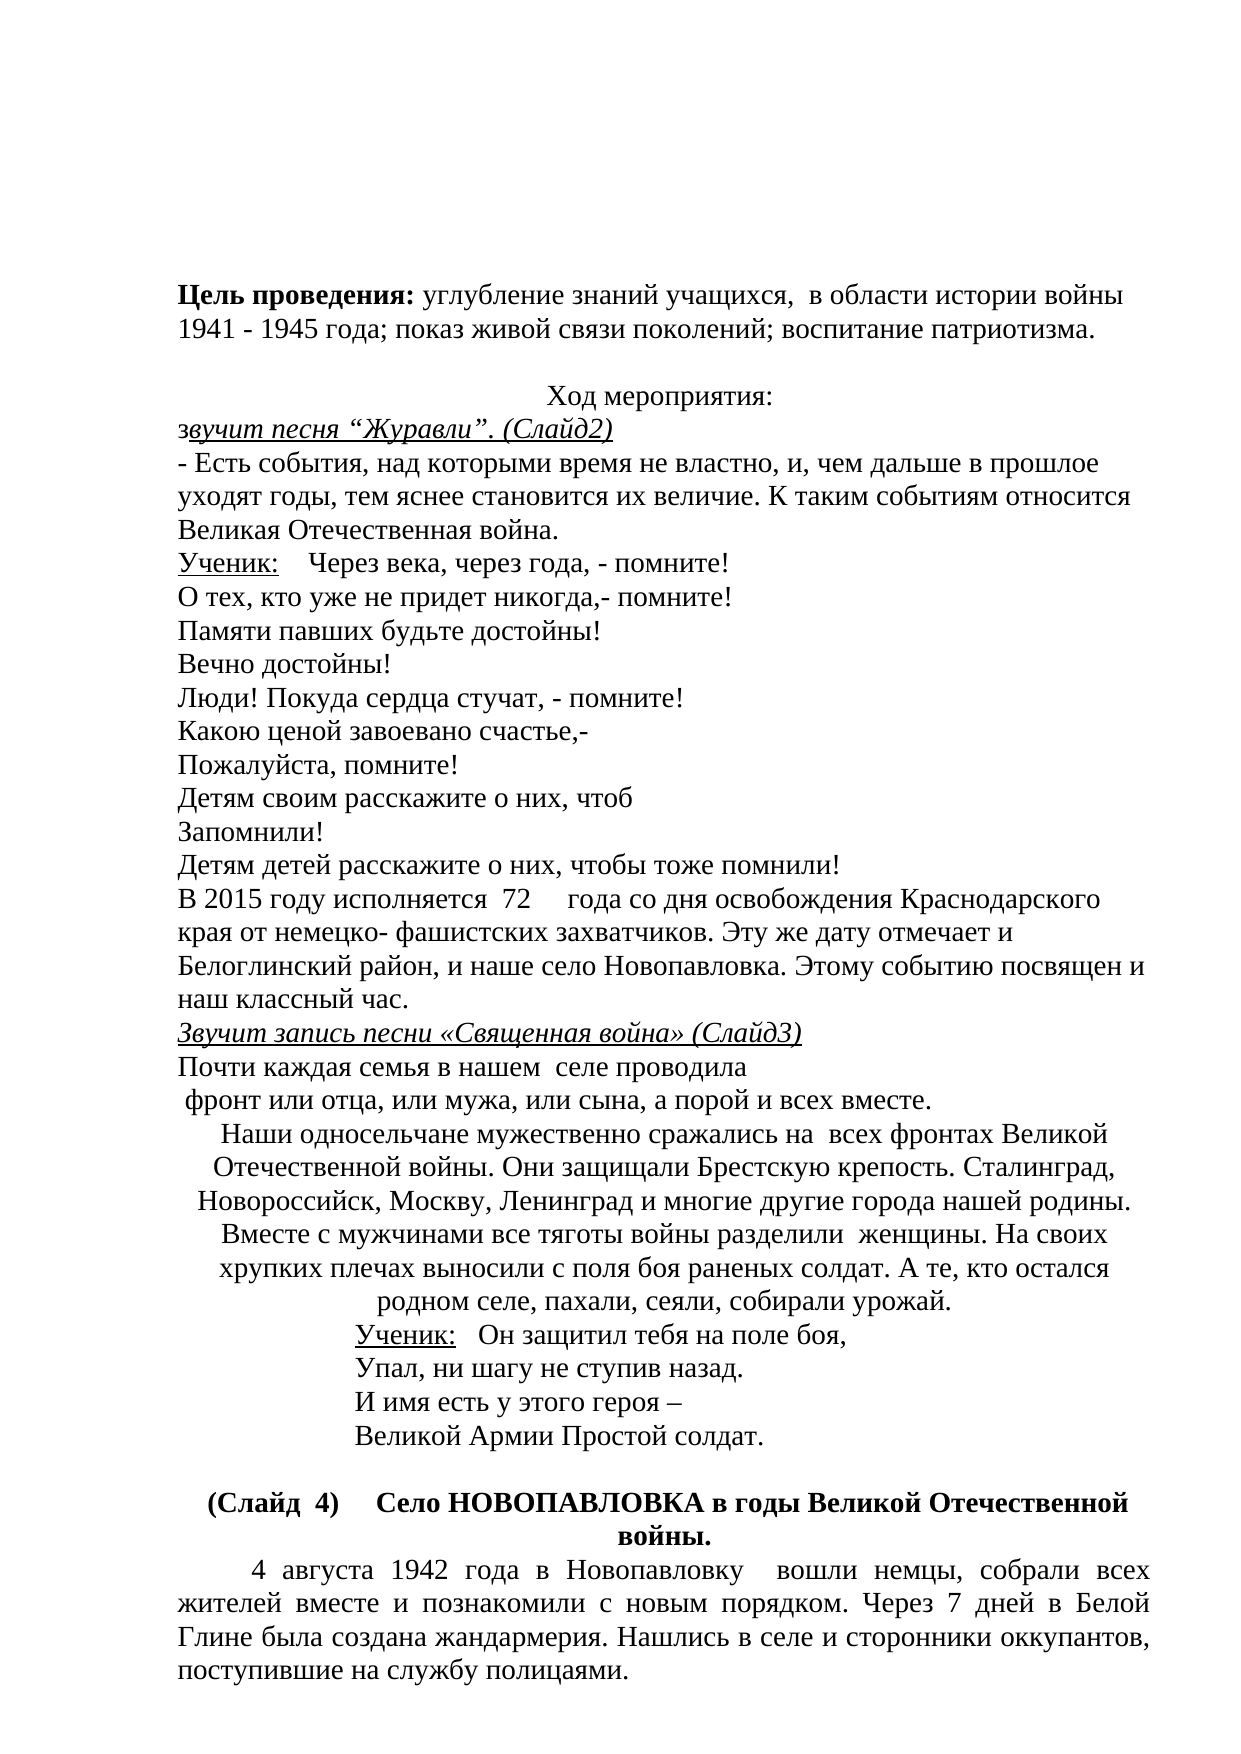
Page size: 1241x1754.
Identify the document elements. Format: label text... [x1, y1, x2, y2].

text Почти каждая семья в нашем селе проводила [177, 1049, 1152, 1082]
text 4 августа 1942 года в Новопавловку вошли немцы, собрали всех жителей вместе и познакомили с новым порядком. Через 7 дней в Белой Глине была создана жандармерия. Нашлись в селе и сторонники оккупантов, поступившие на службу полицаями. [177, 1552, 1152, 1686]
text В 2015 году исполняется 72 года со дня освобождения Краснодарского края от немецко- фашистских захватчиков. Эту же дату отмечает и Белоглинский район, и наше село Новопавловка. Этому событию посвящен и наш классный час. [177, 881, 1152, 1015]
text звучит песня “Журавли”. (Слайд2) [177, 411, 1152, 445]
text И имя есть у этого героя – [177, 1384, 1152, 1418]
text фронт или отца, или мужа, или сына, а порой и всех вместе. [177, 1082, 1152, 1116]
text Наши односельчане мужественно сражались на всех фронтах Великой Отечественной войны. Они защищали Брестскую крепость. Сталинград, Новороссийск, Москву, Ленинград и многие другие города нашей родины. Вместе с мужчинами все тяготы войны разделили женщины. На своих хрупких плечах выносили с поля боя раненых солдат. А те, кто остался родном селе, пахали, сеяли, собирали урожай. [177, 1116, 1152, 1317]
text Цель проведения: углубление знаний учащихся, в области истории войны 1941 - 1945 года; показ живой связи поколений; воспитание патриотизма. [177, 277, 1152, 344]
text Ход мероприятия: [177, 378, 1152, 411]
text Ученик: Через века, через года, - помните! О тех, кто уже не придет никогда,- помните! Памяти павших будьте достойны! Вечно достойны! Люди! Покуда сердца стучат, - помните! Какою ценой завоевано счастье,- Пожалуйста, помните! Детям своим расскажите о них, чтоб Запомнили! Детям детей расскажите о них, чтобы тоже помнили! [177, 546, 1152, 881]
text Упал, ни шагу не ступив назад. [177, 1351, 1152, 1384]
text Звучит запись песни «Священная война» (Слайд3) [177, 1015, 1152, 1049]
text (Слайд 4) Село НОВОПАВЛОВКА в годы Великой Отечественной войны. [177, 1485, 1152, 1552]
text - Есть события, над которыми время не властно, и, чем дальше в прошлое уходят годы, тем яснее становится их величие. К таким событиям относится Великая Отечественная война. [177, 445, 1152, 546]
text Ученик: Он защитил тебя на поле боя, [177, 1317, 1152, 1351]
text Великой Армии Простой солдат. [177, 1418, 1152, 1451]
